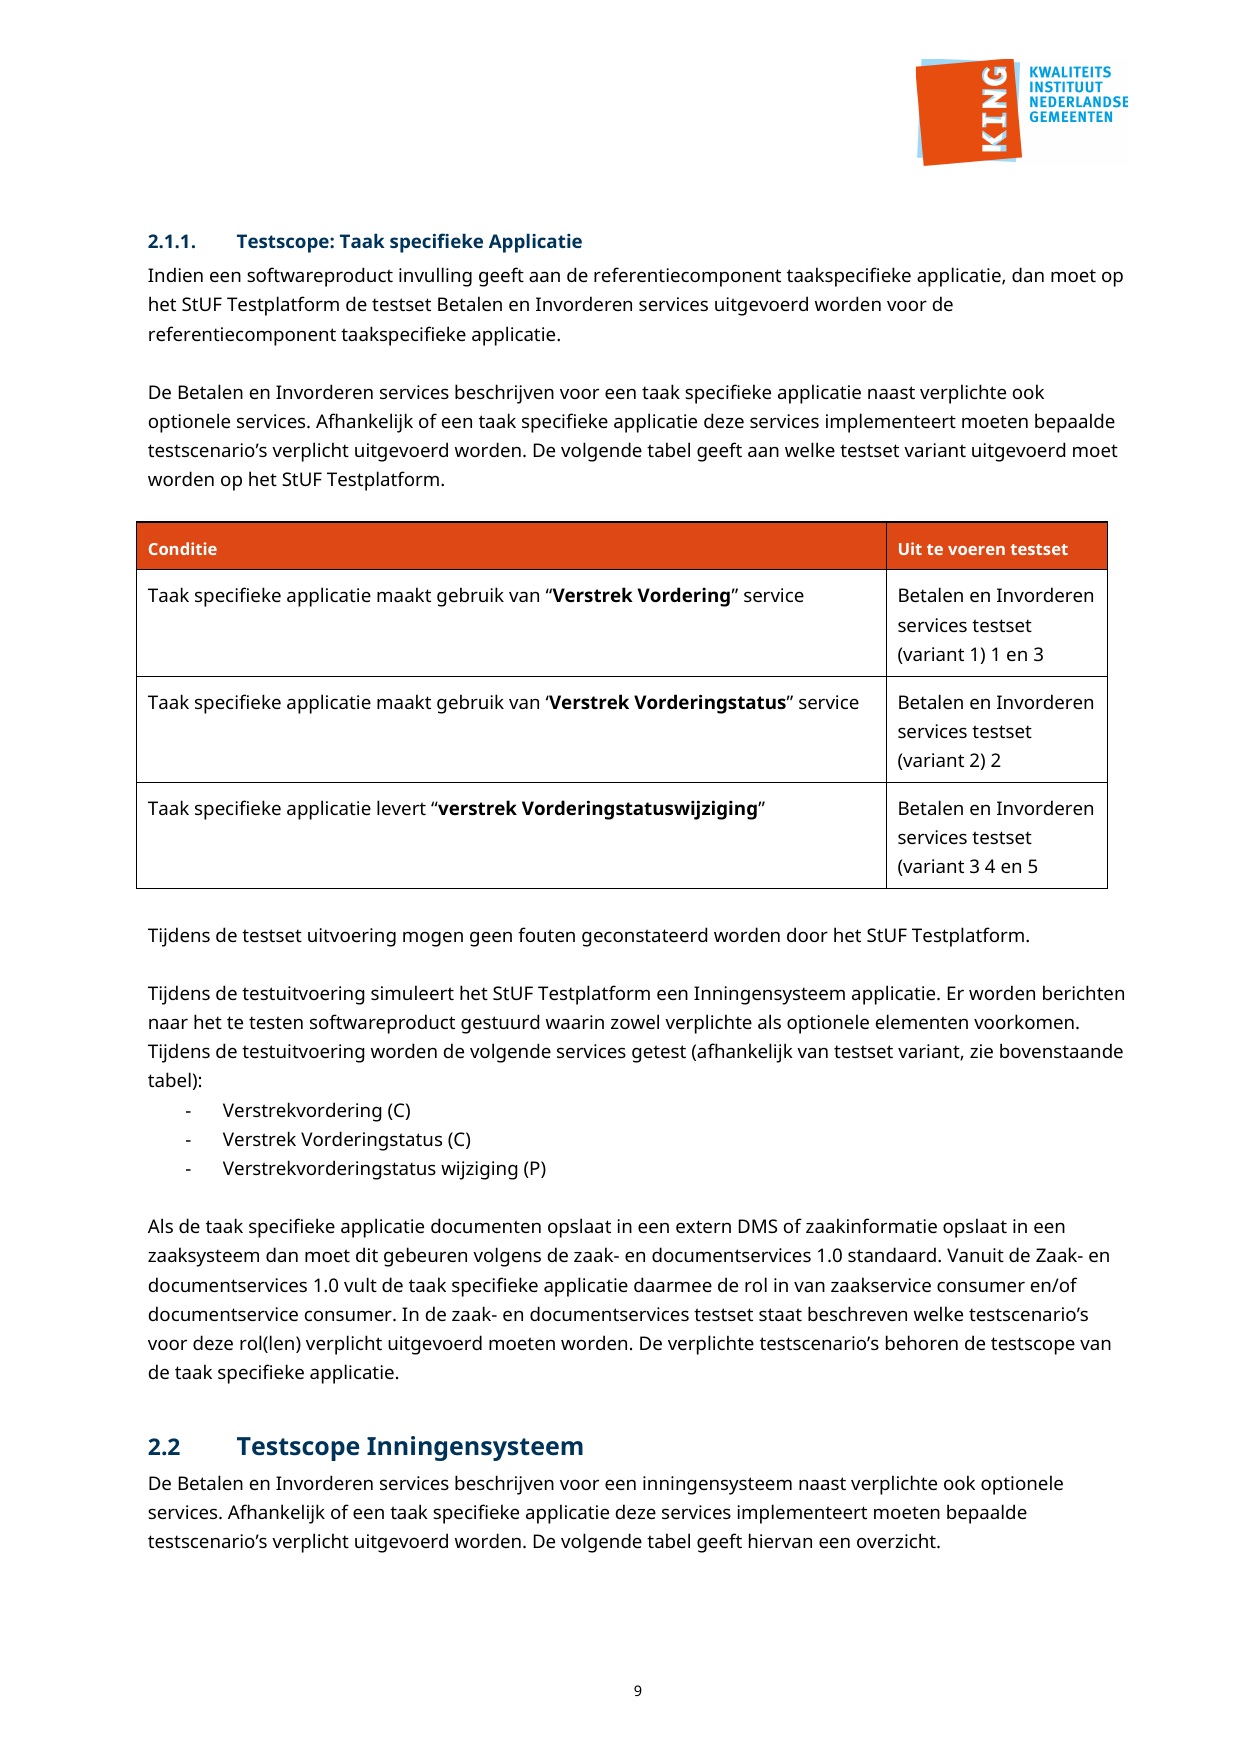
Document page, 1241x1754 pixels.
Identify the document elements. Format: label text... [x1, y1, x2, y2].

table_header Uit te voeren testset [887, 523, 1107, 569]
list Verstrekvordering (C) [185, 1093, 1128, 1122]
text Tijdens de testset uitvoering mogen geen fouten geconstateerd worden door het StUF Testplatform. [148, 918, 1128, 947]
table_cell Taak specifieke applicatie maakt gebruik van ‘Verstrek Vorderingstatus” service [137, 677, 886, 782]
text De Betalen en Invorderen services beschrijven voor een inningensysteem naast verplichte ook optionele services. Afhankelijk of een taak specifieke applicatie deze services implementeert moeten bepaalde testscenario’s verplicht uitgevoerd worden. De volgende tabel geeft hiervan een overzicht. [148, 1466, 1128, 1554]
subtitle Testscope: Taak specifieke Applicatie [148, 207, 1128, 259]
table_cell Betalen en Invorderen services testset (variant 2) 2 [887, 677, 1107, 782]
text Indien een softwareproduct invulling geeft aan de referentiecomponent taakspecifieke applicatie, dan moet op het StUF Testplatform de testset Betalen en Invorderen services uitgevoerd worden voor de referentiecomponent taakspecifieke applicatie. [148, 259, 1128, 346]
text Tijdens de testuitvoering simuleert het StUF Testplatform een Inningensysteem applicatie. Er worden berichten naar het te testen softwareproduct gestuurd waarin zowel verplichte als optionele elementen voorkomen. Tijdens de testuitvoering worden de volgende services getest (afhankelijk van testset variant, zie bovenstaande tabel): [148, 977, 1128, 1093]
table_header Conditie [137, 523, 886, 569]
picture [915, 59, 1129, 166]
table_cell Betalen en Invorderen services testset (variant 3 4 en 5 [887, 783, 1107, 888]
list Verstrek Vorderingstatus (C) [185, 1122, 1128, 1152]
subtitle Testscope Inningensysteem [148, 1414, 1128, 1466]
text Als de taak specifieke applicatie documenten opslaat in een extern DMS of zaakinformatie opslaat in een zaaksysteem dan moet dit gebeuren volgens de zaak- en documentservices 1.0 standaard. Vanuit de Zaak- en documentservices 1.0 vult de taak specifieke applicatie daarmee de rol in van zaakservice consumer en/of documentservice consumer. In de zaak- en documentservices testset staat beschreven welke testscenario’s voor deze rol(len) verplicht uitgevoerd moeten worden. De verplichte testscenario’s behoren de testscope van de taak specifieke applicatie. [148, 1210, 1128, 1385]
table_cell Taak specifieke applicatie maakt gebruik van “Verstrek Vordering” service [137, 570, 886, 676]
table_cell Taak specifieke applicatie levert “verstrek Vorderingstatuswijziging” [137, 783, 886, 888]
text De Betalen en Invorderen services beschrijven voor een taak specifieke applicatie naast verplichte ook optionele services. Afhankelijk of een taak specifieke applicatie deze services implementeert moeten bepaalde testscenario’s verplicht uitgevoerd worden. De volgende tabel geeft aan welke testset variant uitgevoerd moet worden op het StUF Testplatform. [148, 376, 1128, 492]
table_cell Betalen en Invorderen services testset (variant 1) 1 en 3 [887, 570, 1107, 676]
list Verstrekvorderingstatus wijziging (P) [185, 1152, 1128, 1181]
